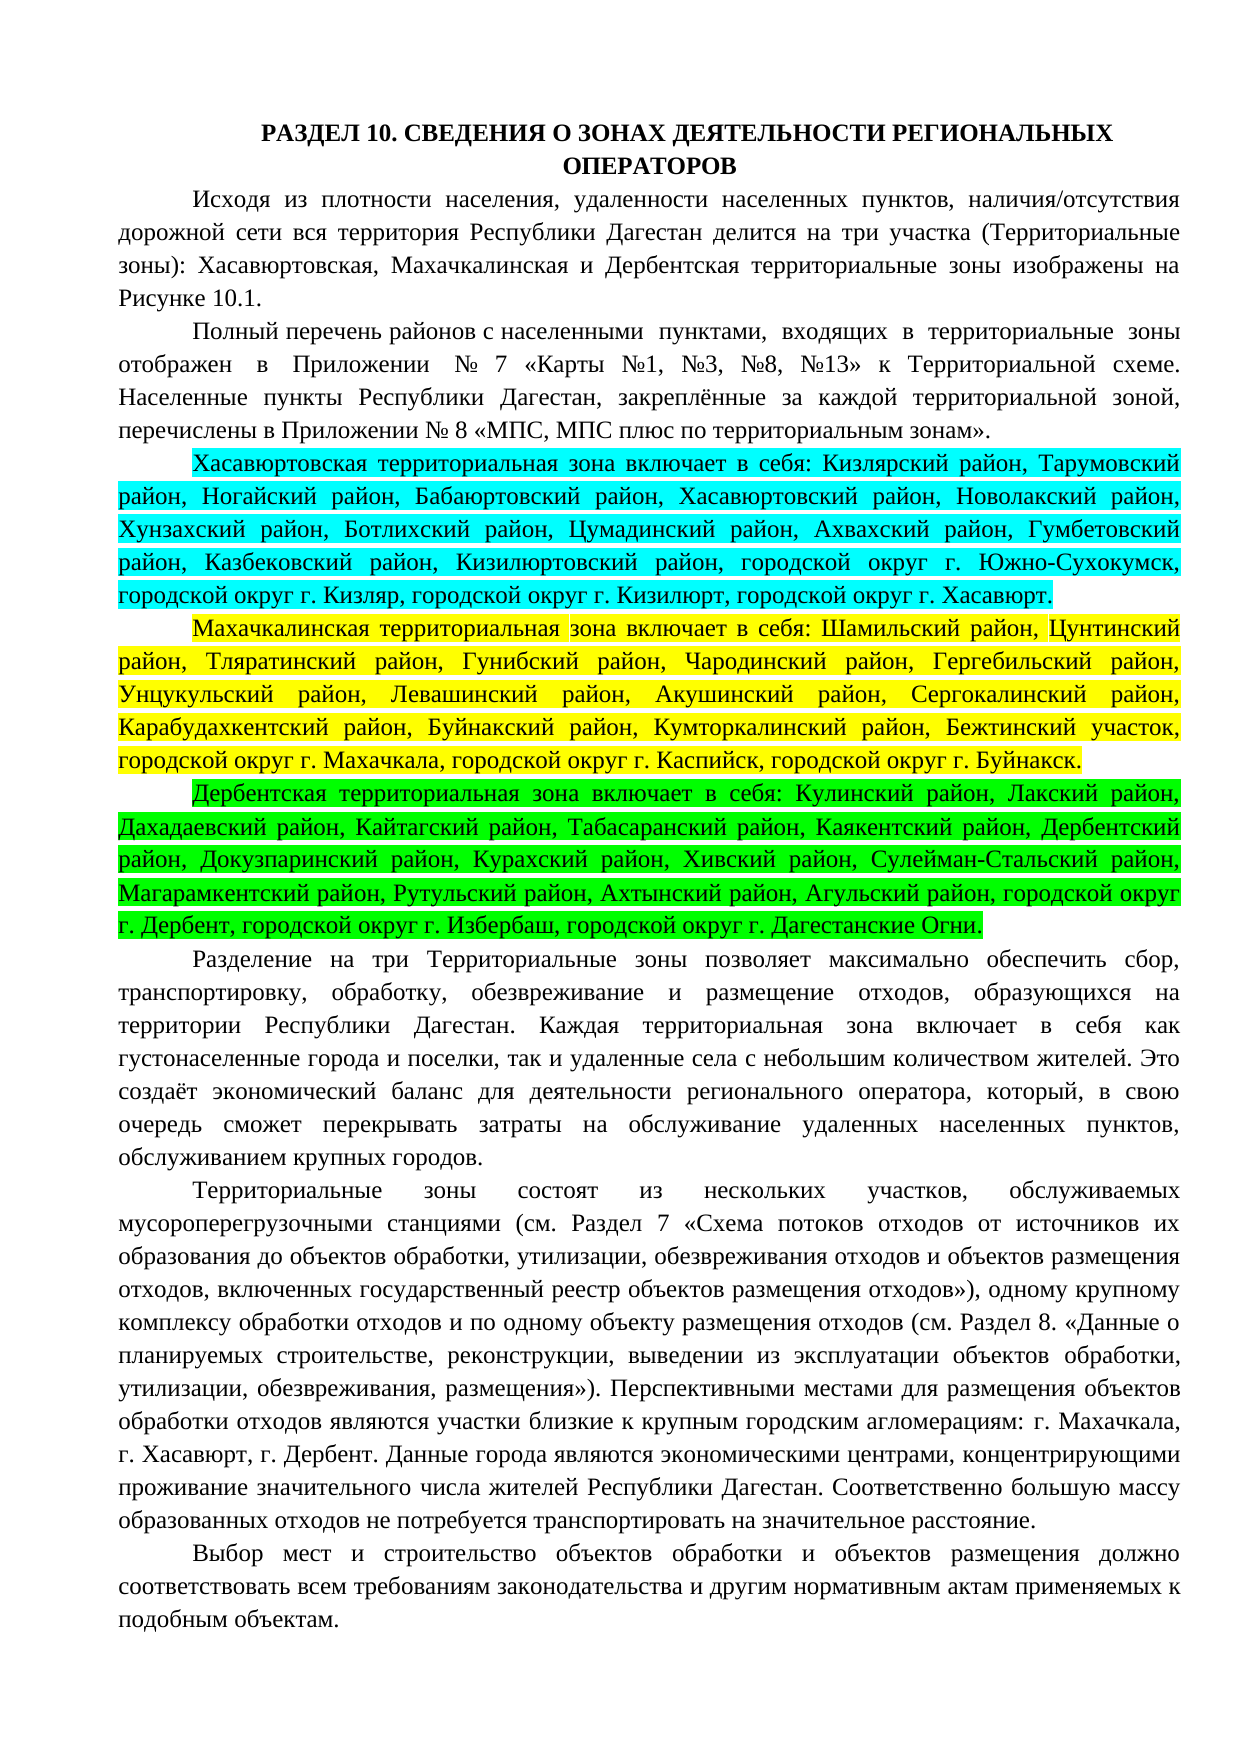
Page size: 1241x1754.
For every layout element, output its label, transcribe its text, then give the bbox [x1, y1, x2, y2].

text Хасавюртовская территориальная зона включает в себя: Кизлярский район, Тарумовский район, Ногайский район, Бабаюртовский район, Хасавюртовский район, Новолакский район, Хунзахский район, Ботлихский район, Цумадинский район, Ахвахский район, Гумбетовский район, Казбековский район, Кизилюртовский район, городской округ г. Южно-Сухокумск, городской округ г. Кизляр, городской округ г. Кизилюрт, городской округ г. Хасавюрт. [118, 576, 1181, 609]
text Махачкалинская территориальная зона включает в себя: Шамильский район, Цунтинский район, Тляратинский район, Гунибский район, Чародинский район, Гергебильский район, Унцукульский район, Левашинский район, Акушинский район, Сергокалинский район, Карабудахкентский район, Буйнакский район, Кумторкалинский район, Бежтинский участок, городской округ г. Махачкала, городской округ г. Каспийск, городской округ г. Буйнакск. [118, 613, 1181, 646]
text Полный перечень районов с населенными пунктами, входящих в территориальные зоны отображен в Приложении № 7 «Карты №1, №3, №8, №13» к Территориальной схеме. Населенные пункты Республики Дагестан, закреплённые за каждой территориальной зоной, перечислены в Приложении № 8 «МПС, МПС плюс по территориальным зонам». [118, 316, 1181, 444]
text Хасавюртовская территориальная зона включает в себя: Кизлярский район, Тарумовский район, Ногайский район, Бабаюртовский район, Хасавюртовский район, Новолакский район, Хунзахский район, Ботлихский район, Цумадинский район, Ахвахский район, Гумбетовский район, Казбековский район, Кизилюртовский район, городской округ г. Южно-Сухокумск, городской округ г. Кизляр, городской округ г. Кизилюрт, городской округ г. Хасавюрт. [118, 448, 1181, 481]
text Махачкалинская территориальная зона включает в себя: Шамильский район, Цунтинский район, Тляратинский район, Гунибский район, Чародинский район, Гергебильский район, Унцукульский район, Левашинский район, Акушинский район, Сергокалинский район, Карабудахкентский район, Буйнакский район, Кумторкалинский район, Бежтинский участок, городской округ г. Махачкала, городской округ г. Каспийск, городской округ г. Буйнакск. [118, 741, 1181, 774]
text Территориальные зоны состоят из нескольких участков, обслуживаемых мусороперегрузочными станциями (см. Раздел 7 «Схема потоков отходов от источников их образования до объектов обработки, утилизации, обезвреживания отходов и объектов размещения отходов, включенных государственный реестр объектов размещения отходов»), одному крупному комплексу обработки отходов и по одному объекту размещения отходов (см. Раздел 8. «Данные о планируемых строительстве, реконструкции, выведении из эксплуатации объектов обработки, утилизации, обезвреживания, размещения»). Перспективными местами для размещения объектов обработки отходов являются участки близкие к крупным городским агломерациям: г. Махачкала, г. Хасавюрт, г. Дербент. Данные города являются экономическими центрами, концентрирующими проживание значительного числа жителей Республики Дагестан. Соответственно большую массу образованных отходов не потребуется транспортировать на значительное расстояние. [118, 1175, 1181, 1534]
subtitle РАЗДЕЛ 10. СВЕДЕНИЯ О ЗОНАХ ДЕЯТЕЛЬНОСТИ РЕГИОНАЛЬНЫХ ОПЕРАТОРОВ [118, 118, 1181, 180]
text Исходя из плотности населения, удаленности населенных пунктов, наличия/отсутствия дорожной сети вся территория Республики Дагестан делится на три участка (Территориальные зоны): Хасавюртовская, Махачкалинская и Дербентская территориальные зоны изображены на Рисунке 10.1. [118, 184, 1181, 312]
text Дербентская территориальная зона включает в себя: Кулинский район, Лакский район, Дахадаевский район, Кайтагский район, Табасаранский район, Каякентский район, Дербентский район, Докузпаринский район, Курахский район, Хивский район, Сулейман-Стальский район, Магарамкентский район, Рутульский район, Ахтынский район, Агульский район, городской округ г. Дербент, городской округ г. Избербаш, городской округ г. Дагестанские Огни. [118, 778, 1181, 812]
text Разделение на три Территориальные зоны позволяет максимально обеспечить сбор, транспортировку, обработку, обезвреживание и размещение отходов, образующихся на территории Республики Дагестан. Каждая территориальная зона включает в себя как густонаселенные города и поселки, так и удаленные села с небольшим количеством жителей. Это создаёт экономический баланс для деятельности регионального оператора, который, в свою очередь сможет перекрывать затраты на обслуживание удаленных населенных пунктов, обслуживанием крупных городов. [118, 944, 1181, 1171]
text Дербентская территориальная зона включает в себя: Кулинский район, Лакский район, Дахадаевский район, Кайтагский район, Табасаранский район, Каякентский район, Дербентский район, Докузпаринский район, Курахский район, Хивский район, Сулейман-Стальский район, Магарамкентский район, Рутульский район, Ахтынский район, Агульский район, городской округ г. Дербент, городской округ г. Избербаш, городской округ г. Дагестанские Огни. [118, 906, 1181, 939]
text Выбор мест и строительство объектов обработки и объектов размещения должно соответствовать всем требованиям законодательства и другим нормативным актам применяемых к подобным объектам. [118, 1538, 1181, 1633]
